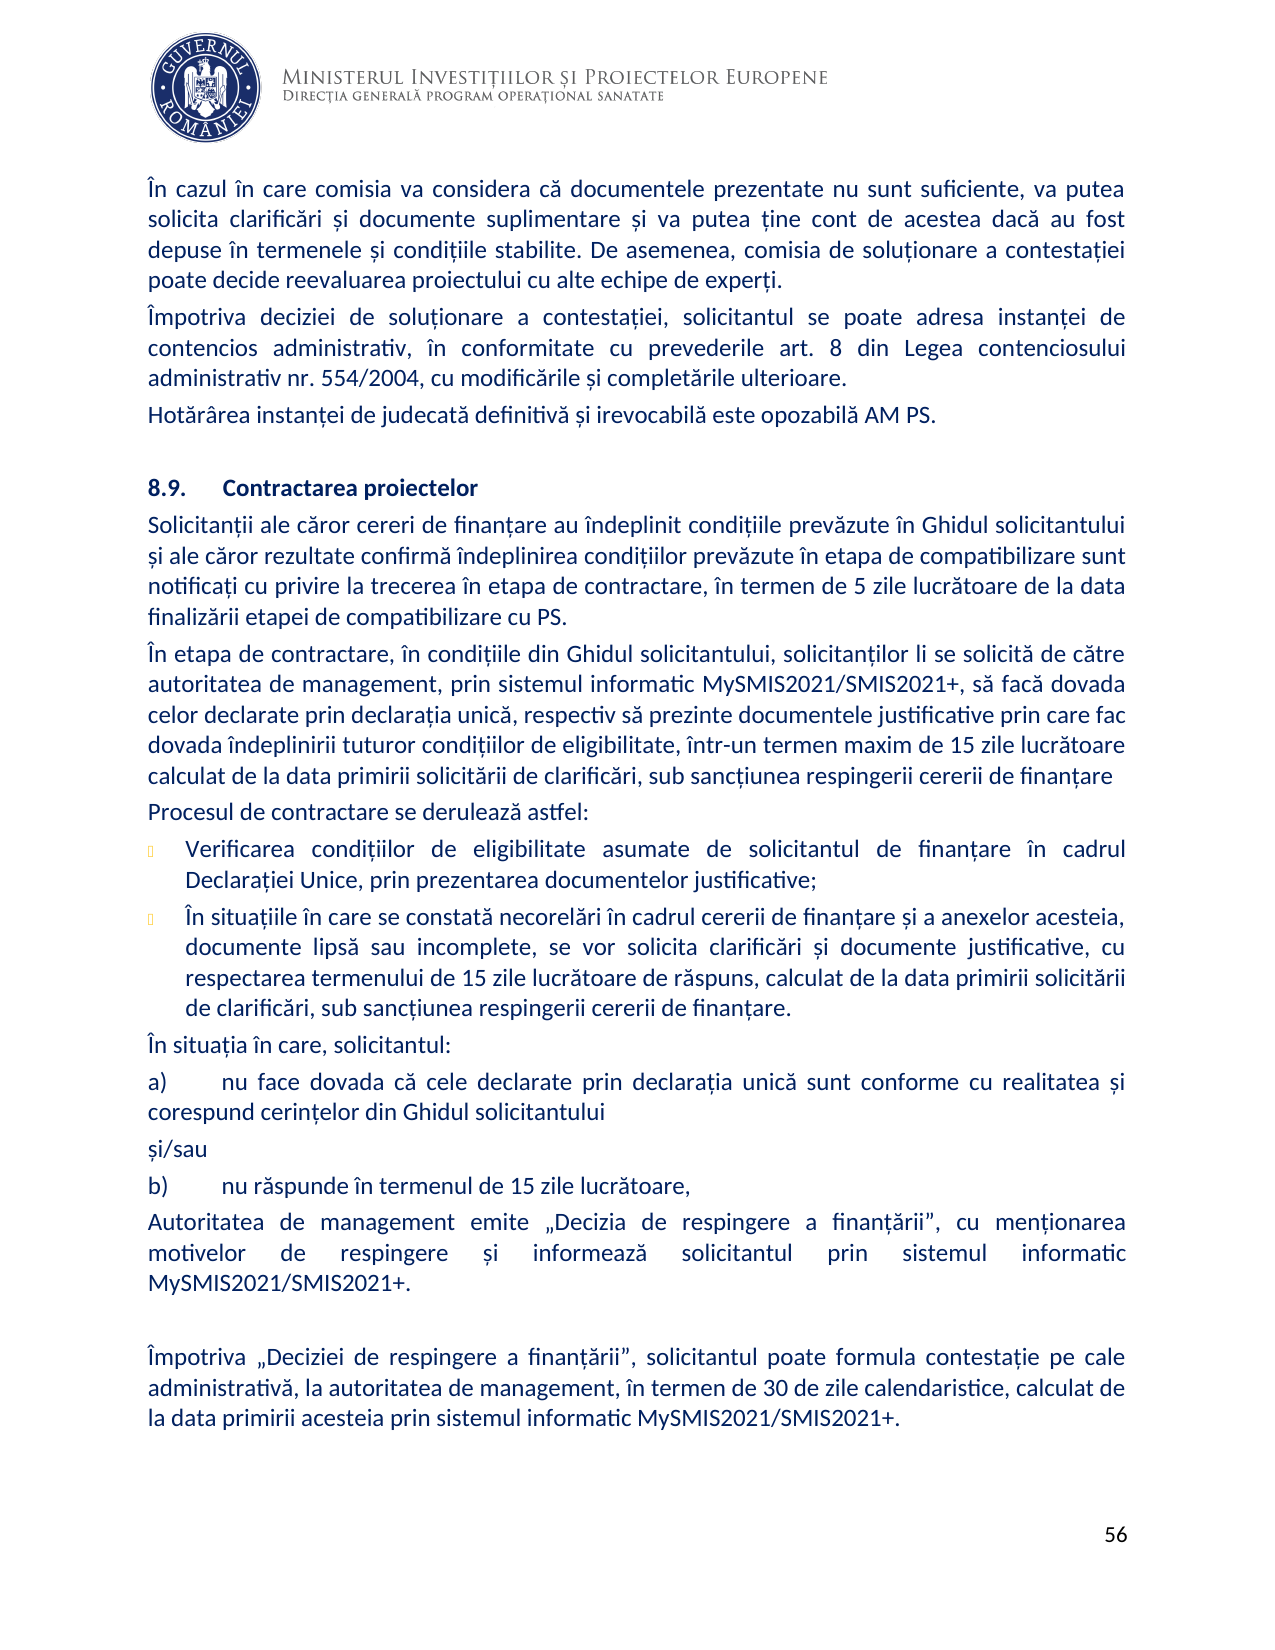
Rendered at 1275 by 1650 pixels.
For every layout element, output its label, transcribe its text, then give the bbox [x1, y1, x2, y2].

text Solicitanții ale căror cereri de finanțare au îndeplinit condițiile prevăzute în Ghidul solicitantului și ale căror rezultate confirmă îndeplinirea condițiilor prevăzute în etapa de compatibilizare sunt notificați cu privire la trecerea în etapa de contractare, în termen de 5 zile lucrătoare de la data finalizării etapei de compatibilizare cu PS. [148, 509, 1127, 631]
text În situația în care, solicitantul: [148, 1029, 1127, 1059]
text În etapa de contractare, în condițiile din Ghidul solicitantului, solicitanților li se solicită de către autoritatea de management, prin sistemul informatic MySMIS2021/SMIS2021+, să facă dovada celor declarate prin declarația unică, respectiv să prezinte documentele justificative prin care fac dovada îndeplinirii tuturor condițiilor de eligibilitate, într-un termen maxim de 15 zile lucrătoare calculat de la data primirii solicitării de clarificări, sub sancțiunea respingerii cererii de finanțare [148, 638, 1127, 790]
text Autoritatea de management emite „Decizia de respingere a finanțării”, cu menționarea motivelor de respingere și informează solicitantul prin sistemul informatic MySMIS2021/SMIS2021+. [148, 1207, 1127, 1298]
text În cazul în care comisia va considera că documentele prezentate nu sunt suficiente, va putea solicita clarificări și documente suplimentare și va putea ține cont de acestea dacă au fost depuse în termenele și condițiile stabilite. De asemenea, comisia de soluționare a contestației poate decide reevaluarea proiectului cu alte echipe de experți. [148, 173, 1127, 295]
text b) nu răspunde în termenul de 15 zile lucrătoare, [148, 1170, 1127, 1200]
list În situațiile în care se constată necorelări în cadrul cererii de finanțare și a anexelor acesteia, documente lipsă sau incomplete, se vor solicita clarificări și documente justificative, cu respectarea termenului de 15 zile lucrătoare de răspuns, calculat de la data primirii solicitării de clarificări, sub sancțiunea respingerii cererii de finanțare. [148, 901, 1127, 1023]
picture [147, 29, 852, 145]
text Hotărârea instanței de judecată definitivă și irevocabilă este opozabilă AM PS. [148, 399, 1127, 429]
text și/sau [148, 1133, 1127, 1163]
text Procesul de contractare se derulează astfel: [148, 797, 1127, 827]
text Împotriva „Deciziei de respingere a finanțării”, solicitantul poate formula contestație pe cale administrativă, la autoritatea de management, în termen de 30 de zile calendaristice, calculat de la data primirii acesteia prin sistemul informatic MySMIS2021/SMIS2021+. [148, 1341, 1127, 1433]
list Contractarea proiectelor [148, 473, 1127, 503]
text a) nu face dovada că cele declarate prin declarația unică sunt conforme cu realitatea și corespund cerințelor din Ghidul solicitantului [148, 1066, 1127, 1127]
list Verificarea condițiilor de eligibilitate asumate de solicitantul de finanțare în cadrul Declarației Unice, prin prezentarea documentelor justificative; [148, 833, 1127, 894]
text Împotriva deciziei de soluționare a contestației, solicitantul se poate adresa instanței de contencios administrativ, în conformitate cu prevederile art. 8 din Legea contenciosului administrativ nr. 554/2004, cu modificările și completările ulterioare. [148, 301, 1127, 393]
